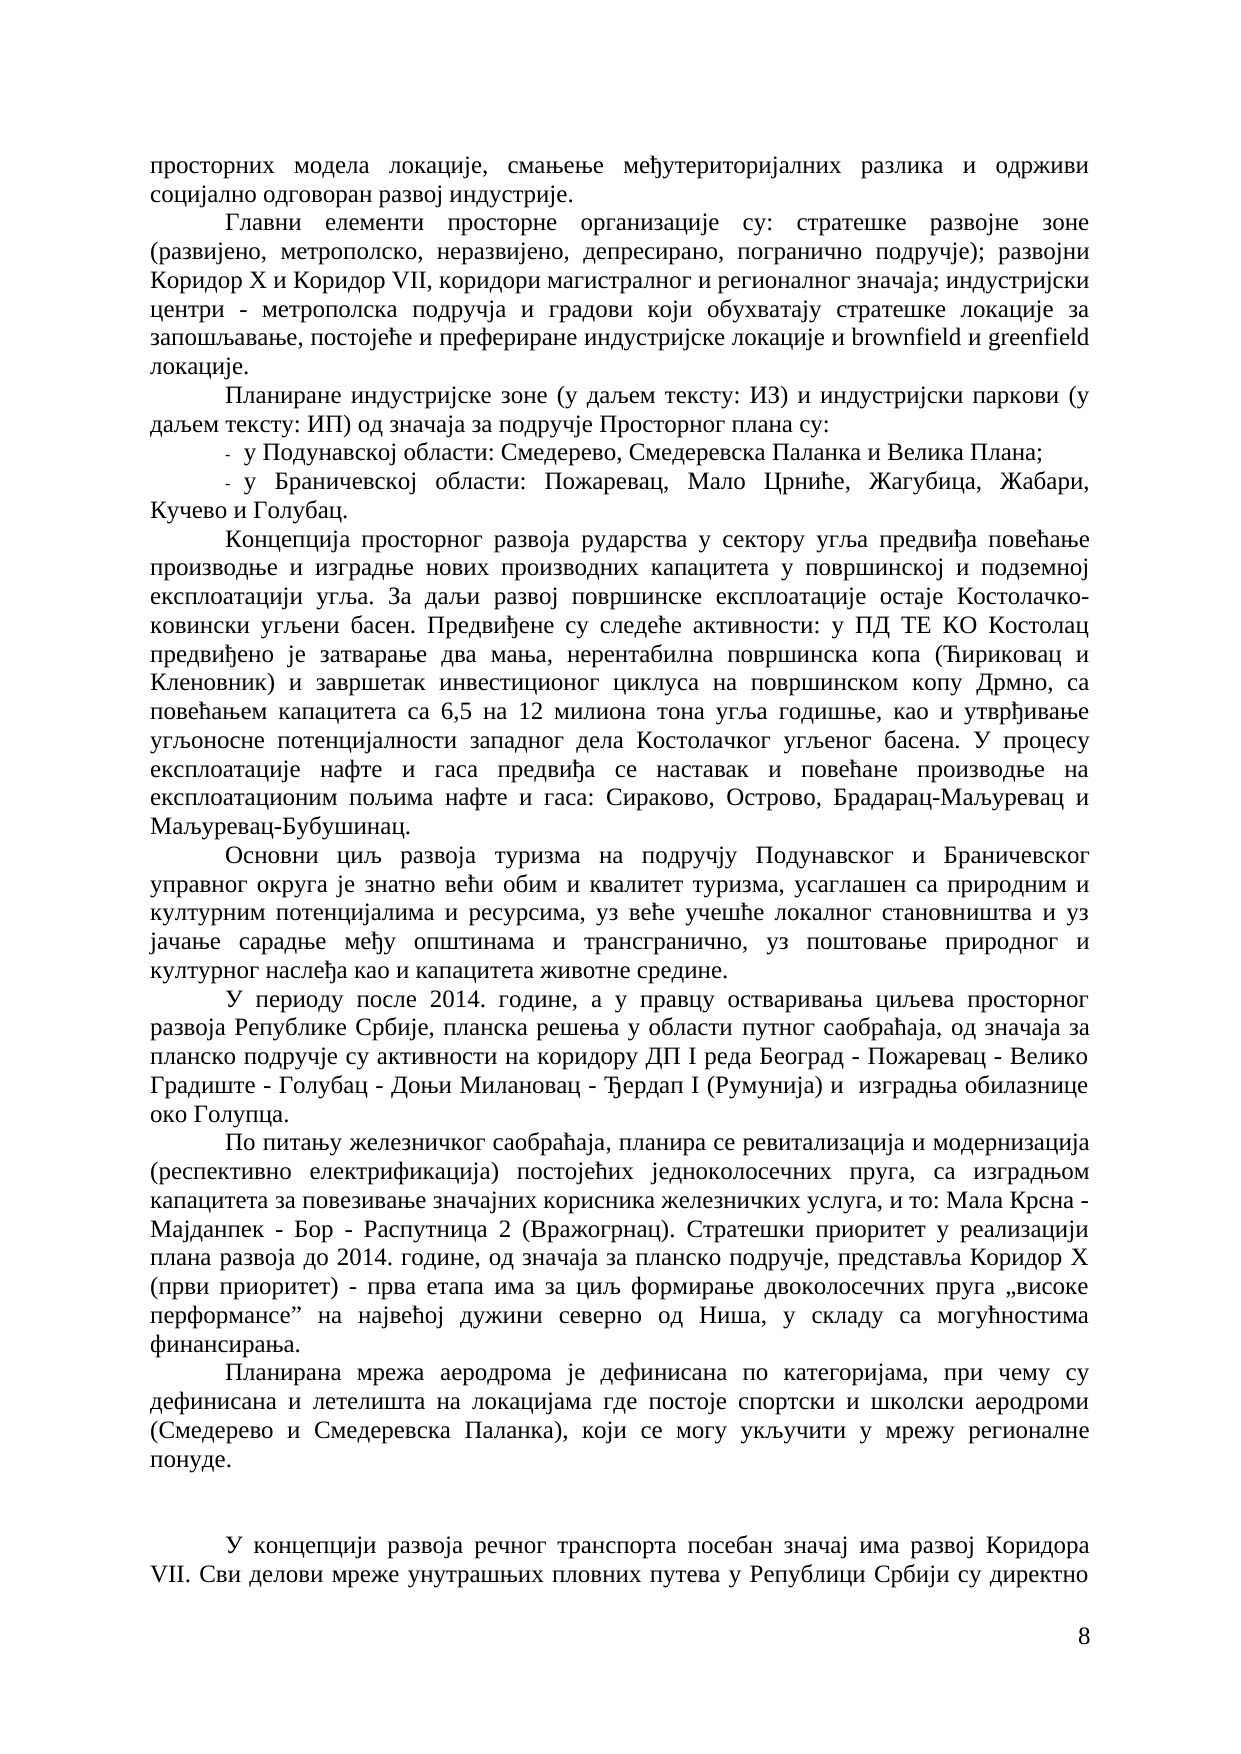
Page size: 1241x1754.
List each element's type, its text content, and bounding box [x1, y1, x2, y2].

list у Подунавској области: Смедерево, Смедеревска Паланка и Велика Плана; [150, 437, 1090, 466]
list у Браничевској области: Пожаревац, Мало Црниће, Жагубица, Жабари, Кучево и Голубац. [150, 466, 1090, 524]
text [150, 1530, 1090, 1587]
text У периоду после 2014. године, а у правцу остваривања циљева просторног развоја Републике Србије, планска решења у области путног саобраћаја, од значаја за планско подручје су активности на коридору ДП I реда Београд - Пожаревац - Велико Градиште - Голубац - Доњи Милановац - Ђердап I (Румунија) и изградња обилазнице око Голупца. [150, 984, 1090, 1127]
text Концепција просторног развоја рударства у сектору угља предвиђа повећање производње и изградње нових производних капацитета у површинској и подземној експлоатацији угља. За даљи развој површинске експлоатације остаје Костолачко- ковински угљени басен. Предвиђене су следеће активности: у ПД ТЕ КО Костолац предвиђено је затварање два мања, нерентабилна површинска копа (Ћириковац и Кленовник) и завршетак инвестиционог циклуса на површинском копу Дрмно, са повећањем капацитета са 6,5 на 12 милиона тона угља годишње, као и утврђивање угљоносне потенцијалности западног дела Костолачког угљеног басена. У процесу експлоатације нафте и гаса предвиђа се наставак и повећане производње на експлоатационим пољима нафте и гаса: Сираково, Острово, Брадарац-Маљуревац и Маљуревац-Бубушинац. [150, 524, 1090, 840]
text Планирана мрежа аеродрома је дефинисана по категоријама, при чему су дефинисана и летелишта на локацијама где постоје спортски и школски аеродроми (Смедерево и Смедеревска Паланка), који се могу укључити у мрежу регионалне понуде. [150, 1357, 1090, 1472]
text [150, 150, 1090, 207]
text Основни циљ развоја туризма на подручју Подунавског и Браничевског управног округа је знатно већи обим и квалитет туризма, усаглашен са природним и културним потенцијалима и ресурсима, уз веће учешће локалног становништва и уз јачање сарадње међу општинама и трансгранично, уз поштовање природног и културног наслеђа као и капацитета животне средине. [150, 840, 1090, 984]
text Главни елементи просторне организације су: стратешке развојне зоне (развијено, метрополско, неразвијено, депресирано, погранично подручје); развојни Коридор X и Коридор VII, коридори магистралног и регионалног значаја; индустријски центри - метрополска подручја и градови који обухватају стратешке локације за запошљавање, постојеће и префериране индустријске локације и brownfield и greenfield локације. [150, 207, 1090, 380]
text По питању железничког саобраћаја, планира се ревитализација и модернизација (респективно електрификација) постојећих једноколосечних пруга, са изградњом капацитета за повезивање значајних корисника железничких услуга, и то: Мала Крсна - Мајданпек - Бор - Распутница 2 (Вражогрнац). Стратешки приоритет у реализацији плана развоја до 2014. године, од значаја за планско подручје, представља Коридор X (први приоритет) - прва етапа има за циљ формирање двоколосечних пруга „високе перформансе” на највећој дужини северно од Ниша, у складу са могућностима финансирања. [150, 1127, 1090, 1357]
text Планиране индустријске зоне (у даљем тексту: ИЗ) и индустријски паркови (у даљем тексту: ИП) од значаја за подручје Просторног плана су: [150, 380, 1090, 437]
